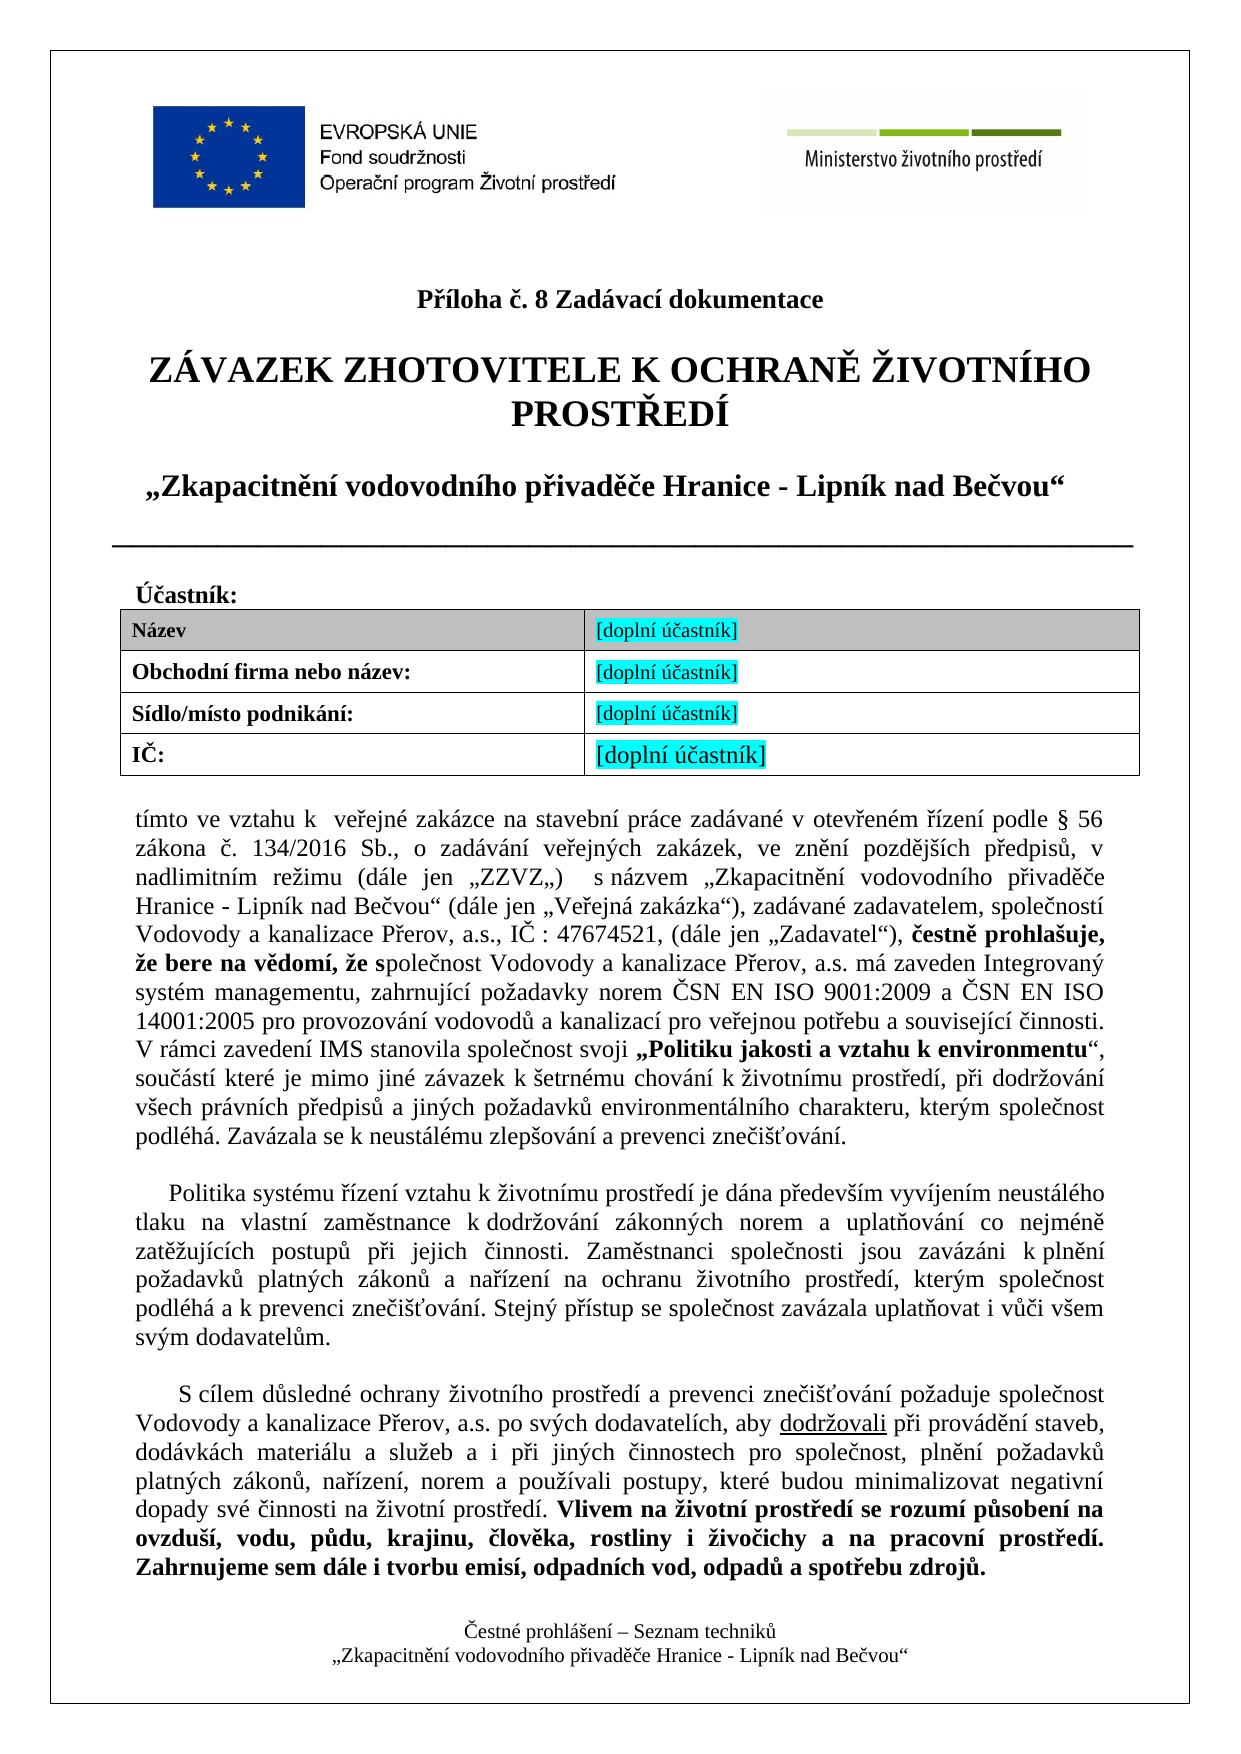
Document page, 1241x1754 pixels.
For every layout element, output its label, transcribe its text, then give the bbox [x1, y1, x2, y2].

table_cell [doplní účastník] [585, 693, 1139, 733]
table_header Název [121, 610, 584, 650]
text „Zkapacitnění vodovodního přivaděče Hranice - Lipník nad Bečvou“ [106, 468, 1105, 503]
table_cell Obchodní firma nebo název: [121, 651, 584, 692]
text ZÁVAZEK ZHOTOVITELE K OCHRANĚ ŽIVOTNÍHO PROSTŘEDÍ [135, 348, 1105, 434]
text S cílem důsledné ochrany životního prostředí a prevenci znečišťování požaduje společnost Vodovody a kanalizace Přerov, a.s. po svých dodavatelích, aby dodržovali při provádění staveb, dodávkách materiálu a služeb a i při jiných činnostech pro společnost, plnění požadavků platných zákonů, nařízení, norem a používali postupy, které budou minimalizovat negativní dopady své činnosti na životní prostředí. Vlivem na životní prostředí se rozumí působení na ovzduší, vodu, půdu, krajinu, člověka, rostliny i živočichy a na pracovní prostředí. Zahrnujeme sem dále i tvorbu emisí, odpadních vod, odpadů a spotřebu zdrojů. [135, 1379, 1105, 1581]
text Účastník: [135, 580, 1105, 609]
text Příloha č. 8 Zadávací dokumentace [135, 283, 1105, 314]
text Politika systému řízení vztahu k životnímu prostředí je dána především vyvíjením neustálého tlaku na vlastní zaměstnance k dodržování zákonných norem a uplatňování co nejméně zatěžujících postupů při jejich činnosti. Zaměstnanci společnosti jsou zavázáni k plnění požadavků platných zákonů a nařízení na ochranu životního prostředí, kterým společnost podléhá a k prevenci znečišťování. Stejný přístup se společnost zavázala uplatňovat i vůči všem svým dodavatelům. [135, 1178, 1105, 1351]
table_cell [doplní účastník] [585, 734, 1139, 775]
table_cell [doplní účastník] [585, 651, 1139, 692]
table_cell Sídlo/místo podnikání: [121, 693, 584, 733]
picture [152, 106, 628, 212]
text _________________________________________________ [106, 503, 1139, 551]
table_header [doplní účastník] [585, 610, 1139, 650]
text tímto ve vztahu k veřejné zakázce na stavební práce zadávané v otevřeném řízení podle § 56 zákona č. 134/2016 Sb., o zadávání veřejných zakázek, ve znění pozdějších předpisů, v nadlimitním režimu (dále jen „ZZVZ„) s názvem „Zkapacitnění vodovodního přivaděče Hranice - Lipník nad Bečvou“ (dále jen „Veřejná zakázka“), zadávané zadavatelem, společností Vodovody a kanalizace Přerov, a.s., IČ : 47674521, (dále jen „Zadavatel“), čestně prohlašuje, že bere na vědomí, že společnost Vodovody a kanalizace Přerov, a.s. má zaveden Integrovaný systém managementu, zahrnující požadavky norem ČSN EN ISO 9001:2009 a ČSN EN ISO 14001:2005 pro provozování vodovodů a kanalizací pro veřejnou potřebu a související činnosti. V rámci zavedení IMS stanovila společnost svoji „Politiku jakosti a vztahu k environmentu“, součástí které je mimo jiné závazek k šetrnému chování k životnímu prostředí, při dodržování všech právních předpisů a jiných požadavků environmentálního charakteru, kterým společnost podléhá. Zavázala se k neustálému zlepšování a prevenci znečišťování. [135, 804, 1105, 1149]
picture [760, 88, 1088, 212]
table_cell IČ: [121, 734, 584, 775]
